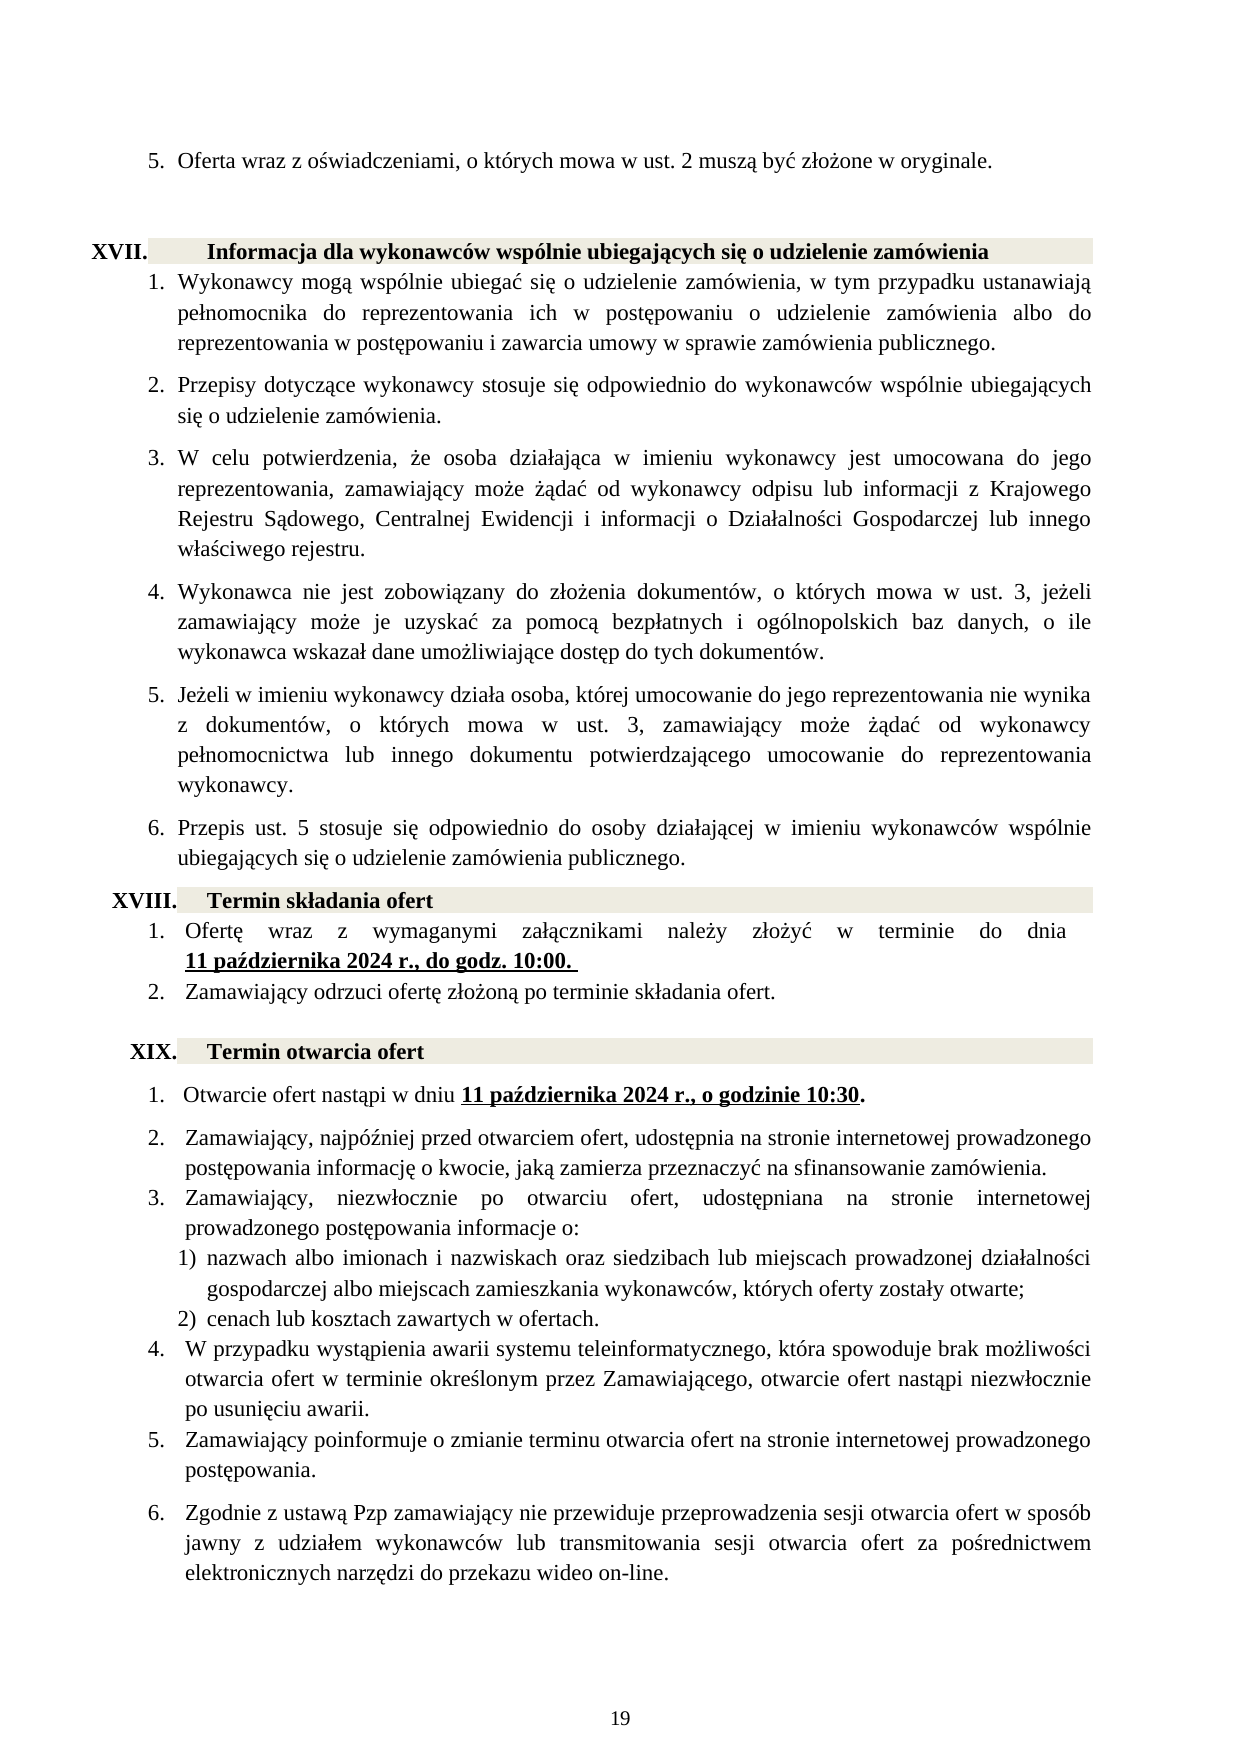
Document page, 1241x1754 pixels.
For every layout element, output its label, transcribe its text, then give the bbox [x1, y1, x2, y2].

list Wykonawcy mogą wspólnie ubiegać się o udzielenie zamówienia, w tym przypadku ustanawiają pełnomocnika do reprezentowania ich w postępowaniu o udzielenie zamówienia albo do reprezentowania w postępowaniu i zawarcia umowy w sprawie zamówienia publicznego. [148, 268, 1093, 355]
list Zgodnie z ustawą Pzp zamawiający nie przewiduje przeprowadzenia sesji otwarcia ofert w sposób jawny z udziałem wykonawców lub transmitowania sesji otwarcia ofert za pośrednictwem elektronicznych narzędzi do przekazu wideo on-line. [148, 1499, 1093, 1585]
list Zamawiający, niezwłocznie po otwarciu ofert, udostępniana na stronie internetowej prowadzonego postępowania informacje o: [148, 1184, 1093, 1241]
list Zamawiający, najpóźniej przed otwarciem ofert, udostępnia na stronie internetowej prowadzonego postępowania informację o kwocie, jaką zamierza przeznaczyć na sfinansowanie zamówienia. [148, 1124, 1093, 1180]
list Przepisy dotyczące wykonawcy stosuje się odpowiednio do wykonawców wspólnie ubiegających się o udzielenie zamówienia. [148, 372, 1093, 428]
list Oferta wraz z oświadczeniami, o których mowa w ust. 2 muszą być złożone w oryginale. [148, 148, 1093, 174]
list nazwach albo imionach i nazwiskach oraz siedzibach lub miejscach prowadzonej działalności gospodarczej albo miejscach zamieszkania wykonawców, których oferty zostały otwarte; [177, 1244, 1093, 1301]
list Termin składania ofert [177, 887, 1093, 913]
list Zamawiający odrzuci ofertę złożoną po terminie składania ofert. [148, 978, 1093, 1004]
list Informacja dla wykonawców wspólnie ubiegających się o udzielenie zamówienia [148, 238, 1093, 264]
list Wykonawca nie jest zobowiązany do złożenia dokumentów, o których mowa w ust. 3, jeżeli zamawiający może je uzyskać za pomocą bezpłatnych i ogólnopolskich baz danych, o ile wykonawca wskazał dane umożliwiające dostęp do tych dokumentów. [148, 578, 1093, 664]
list Jeżeli w imieniu wykonawcy działa osoba, której umocowanie do jego reprezentowania nie wynika z dokumentów, o których mowa w ust. 3, zamawiający może żądać od wykonawcy pełnomocnictwa lub innego dokumentu potwierdzającego umocowanie do reprezentowania wykonawcy. [148, 681, 1093, 798]
list Ofertę wraz z wymaganymi załącznikami należy złożyć w terminie do dnia 11 października 2024 r., do godz. 10:00. [148, 917, 1093, 974]
list Termin otwarcia ofert [177, 1038, 1093, 1064]
list W przypadku wystąpienia awarii systemu teleinformatycznego, która spowoduje brak możliwości otwarcia ofert w terminie określonym przez Zamawiającego, otwarcie ofert nastąpi niezwłocznie po usunięciu awarii. [148, 1335, 1093, 1422]
list W celu potwierdzenia, że osoba działająca w imieniu wykonawcy jest umocowana do jego reprezentowania, zamawiający może żądać od wykonawcy odpisu lub informacji z Krajowego Rejestru Sądowego, Centralnej Ewidencji i informacji o Działalności Gospodarczej lub innego właściwego rejestru. [148, 444, 1093, 561]
list Zamawiający poinformuje o zmianie terminu otwarcia ofert na stronie internetowej prowadzonego postępowania. [148, 1426, 1093, 1482]
list Otwarcie ofert nastąpi w dniu 11 października 2024 r., o godzinie 10:30. [148, 1081, 1093, 1107]
list cenach lub kosztach zawartych w ofertach. [177, 1305, 1093, 1331]
list Przepis ust. 5 stosuje się odpowiednio do osoby działającej w imieniu wykonawców wspólnie ubiegających się o udzielenie zamówienia publicznego. [148, 814, 1093, 871]
